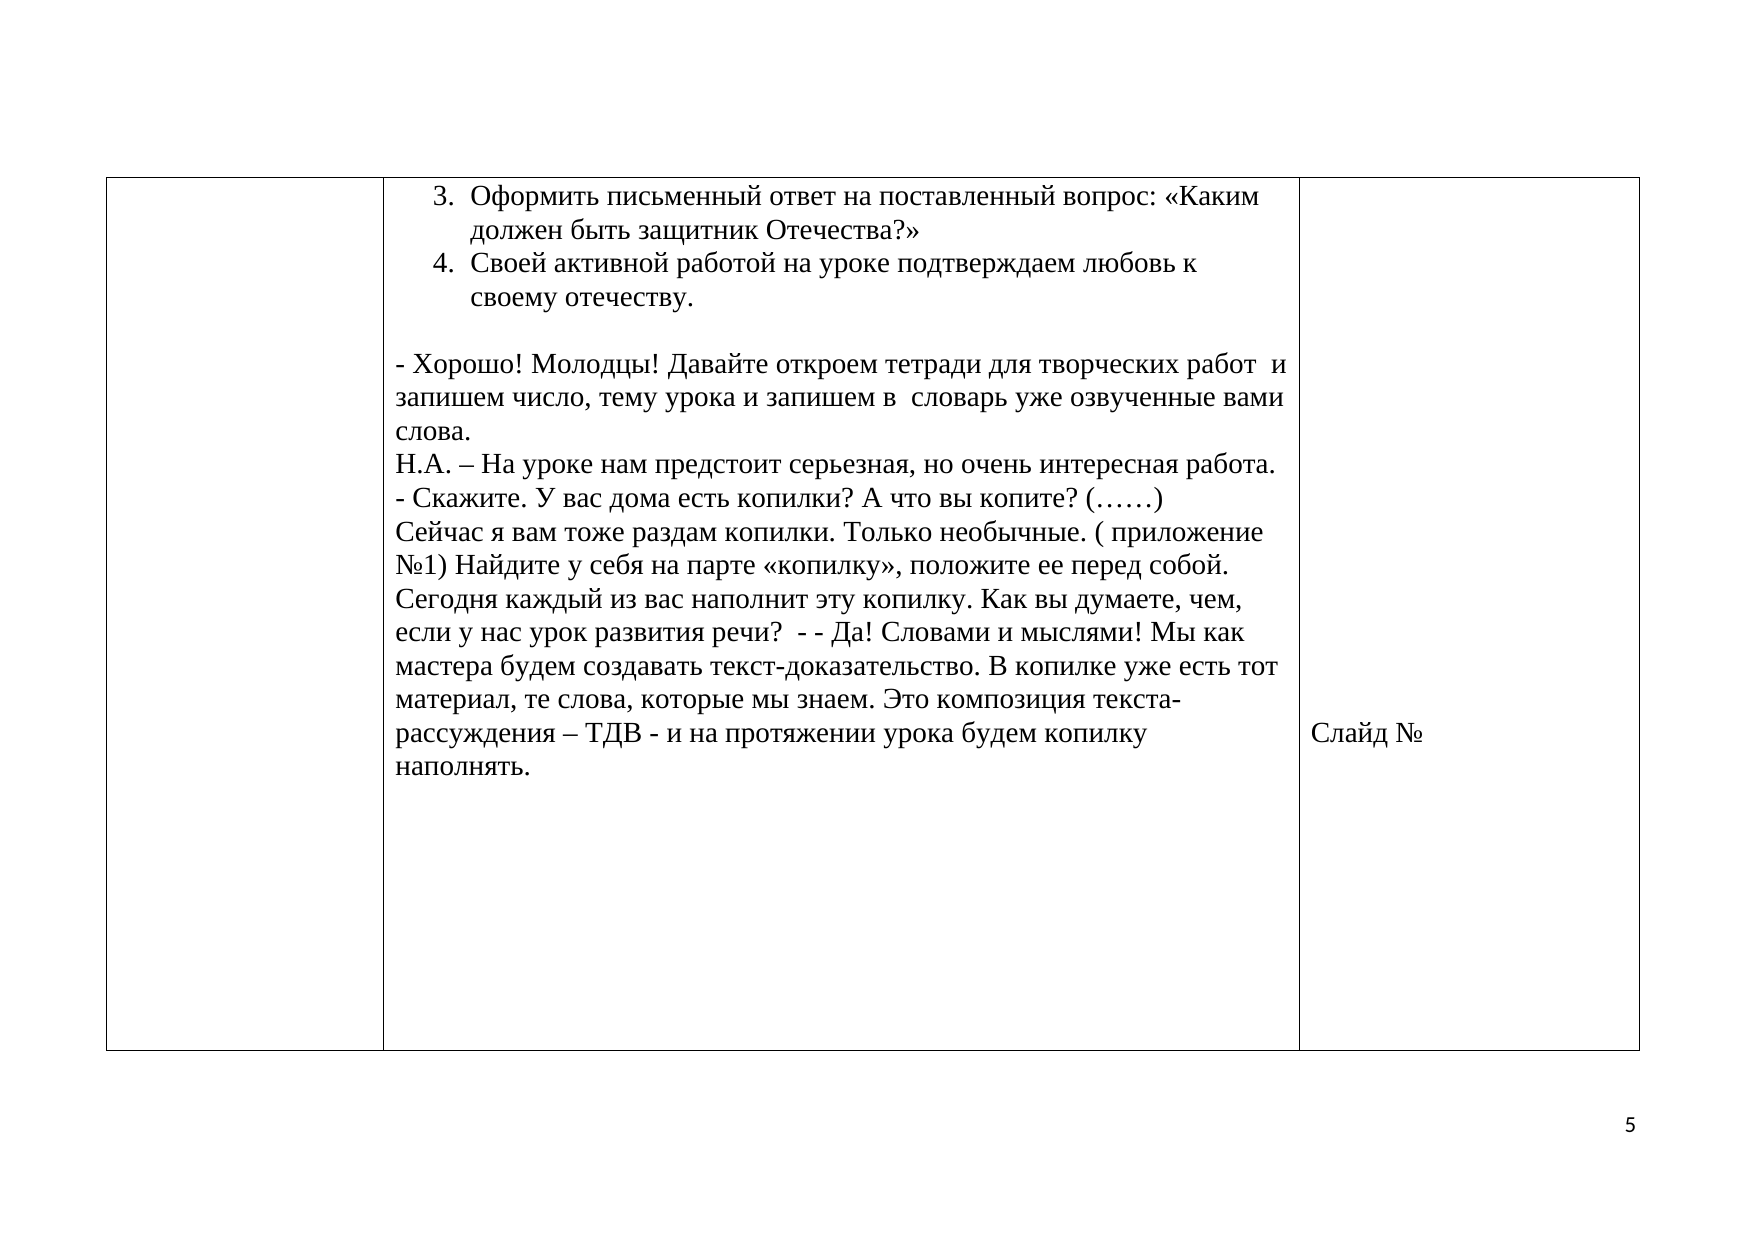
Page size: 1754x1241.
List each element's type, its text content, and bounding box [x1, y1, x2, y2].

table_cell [107, 178, 383, 1050]
table_cell Слайд № Слайд № [1300, 178, 1639, 1050]
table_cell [384, 178, 1299, 1050]
